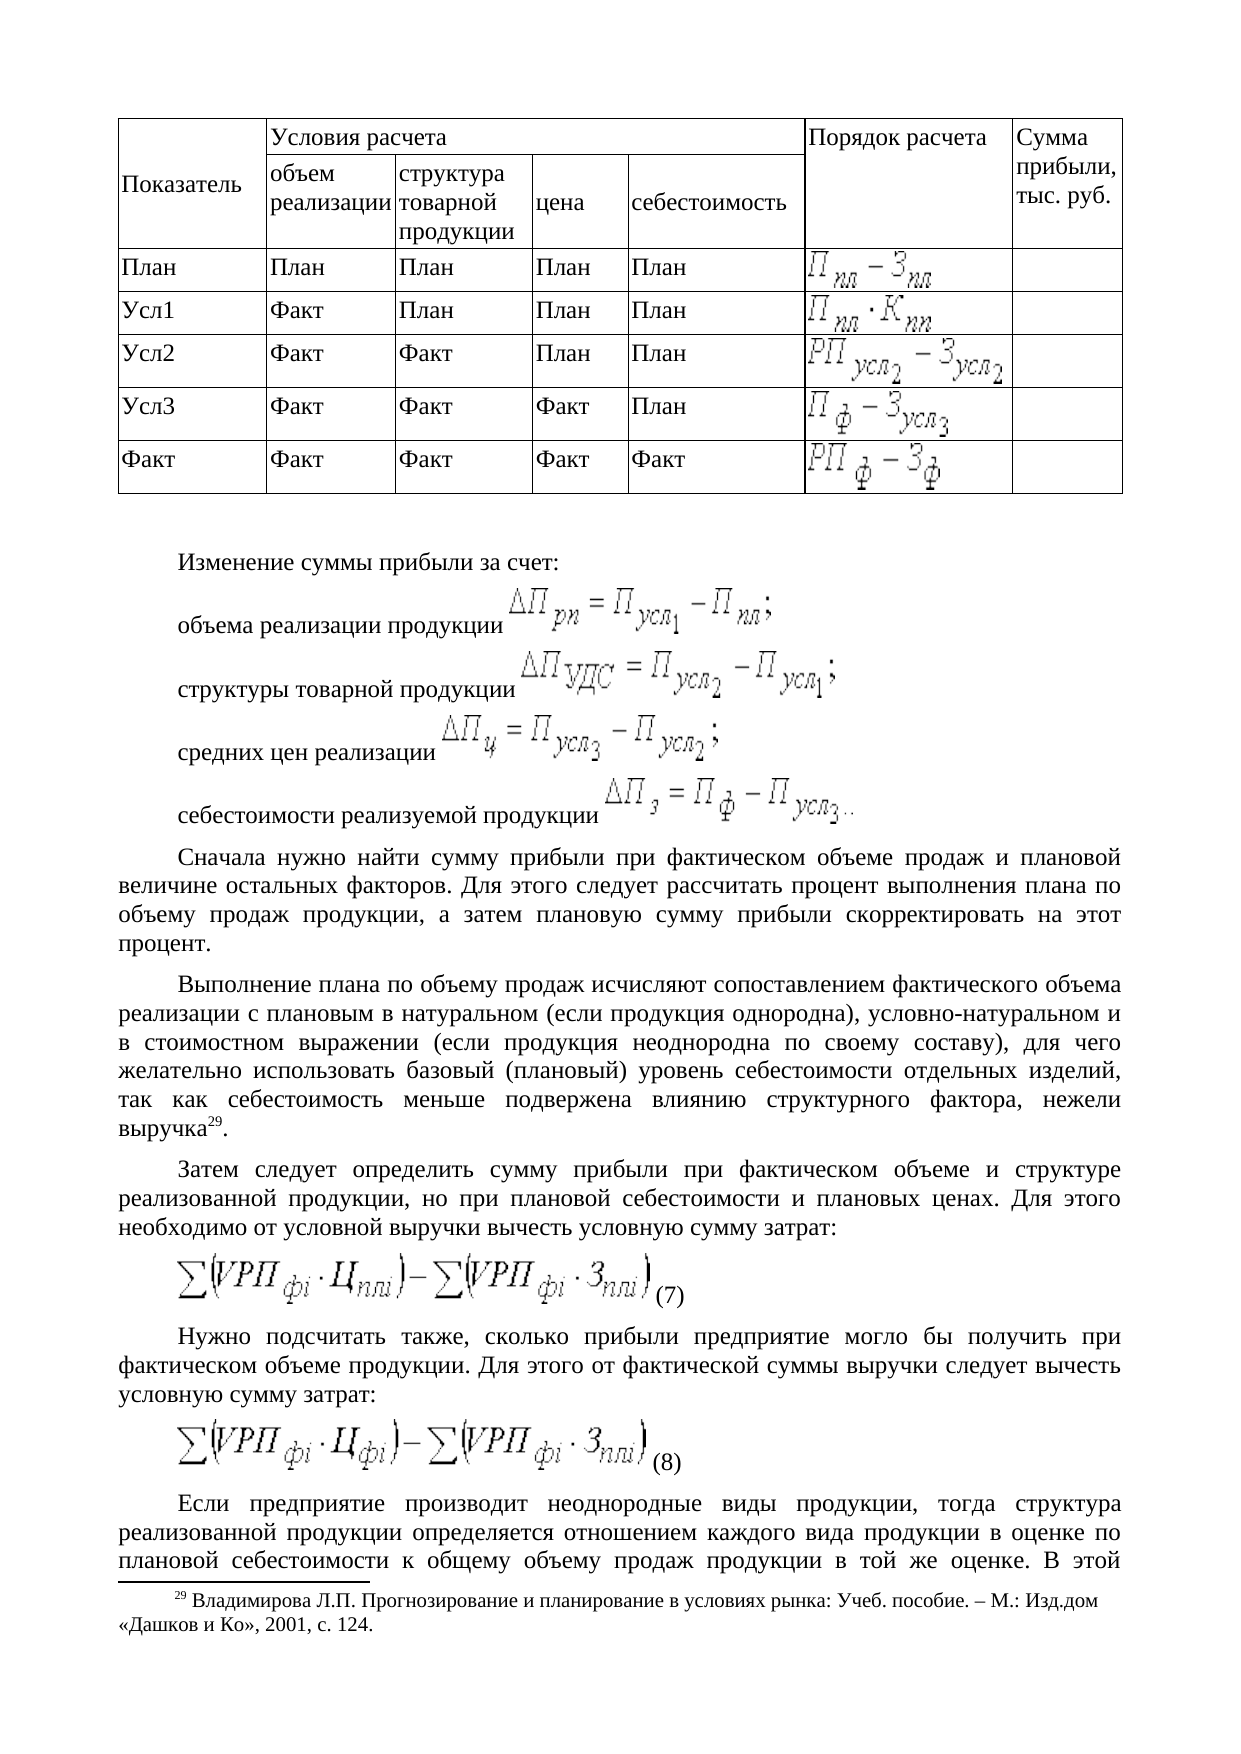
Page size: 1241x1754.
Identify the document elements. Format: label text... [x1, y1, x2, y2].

table_cell План [396, 249, 532, 291]
picture [808, 338, 1002, 384]
table_cell Факт [396, 388, 532, 440]
picture [808, 443, 940, 490]
table_cell Усл3 [119, 388, 266, 440]
text Сначала нужно найти сумму прибыли при фактическом объеме продаж и плановой величине остальных факторов. Для этого следует рассчитать процент выполнения плана по объему продаж продукции, а затем плановую сумму прибыли скорректировать на этот процент. [118, 842, 1122, 957]
table_cell Факт [267, 388, 395, 440]
table_cell [1013, 388, 1122, 440]
table_cell [806, 249, 1012, 291]
text объема реализации продукции [118, 588, 1122, 639]
table_cell План [629, 388, 804, 440]
table_cell Факт [267, 335, 395, 387]
table_cell себестоимость [629, 155, 804, 248]
table_cell [806, 388, 1012, 440]
table_cell [806, 441, 1012, 492]
picture [177, 1419, 646, 1470]
table_cell План [533, 292, 628, 334]
picture [808, 391, 948, 437]
picture [605, 778, 853, 824]
table_cell Факт [396, 441, 532, 492]
text Выполнение плана по объему продаж исчисляют сопоставлением фактического объема реализации с плановым в натуральном (если продукция однородна), условно-натуральном и в стоимостном выражении (если продукция неоднородна по своему составу), для чего желательно использовать базовый (плановый) уровень себестоимости отдельных изделий, так как себестоимость меньше подвержена влиянию структурного фактора, нежели выручка. [118, 969, 1122, 1142]
text Нужно подсчитать также, сколько прибыли предприятие могло бы получить при фактическом объеме продукции. Для этого от фактической суммы выручки следует вычесть условную сумму затрат: [118, 1321, 1122, 1407]
picture [808, 295, 931, 332]
table_cell Факт [533, 441, 628, 492]
picture [177, 1253, 650, 1304]
table_cell цена [533, 155, 628, 248]
table_cell [806, 292, 1012, 334]
table_cell Усл2 [119, 335, 266, 387]
table_cell [1013, 249, 1122, 291]
table_cell структура товарной продукции [396, 155, 532, 248]
table_cell План [267, 249, 395, 291]
table_header Порядок расчета [806, 119, 1012, 248]
picture [442, 715, 718, 761]
table_cell Усл1 [119, 292, 266, 334]
table_cell План [629, 292, 804, 334]
table_cell [1013, 441, 1122, 492]
table_header Показатель [119, 119, 266, 248]
table_cell Факт [267, 292, 395, 334]
text Изменение суммы прибыли за счет: [118, 547, 1122, 576]
table_cell Факт [396, 335, 532, 387]
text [118, 1488, 1122, 1574]
table_cell Факт [629, 441, 804, 492]
table_cell План [533, 249, 628, 291]
table_cell План [119, 249, 266, 291]
picture [521, 651, 835, 698]
table_cell [1013, 292, 1122, 334]
table_cell План [396, 292, 532, 334]
table_cell Факт [267, 441, 395, 492]
table_cell План [533, 335, 628, 387]
picture [808, 251, 931, 288]
picture [509, 588, 771, 634]
text себестоимости реализуемой продукции [118, 778, 1122, 829]
table_cell [1013, 335, 1122, 387]
table_header Условия расчета [267, 119, 804, 154]
text средних цен реализации [118, 715, 1122, 766]
text Затем следует определить сумму прибыли при фактическом объеме и структуре реализованной продукции, но при плановой себестоимости и плановых ценах. Для этого необходимо от условной выручки вычесть условную сумму затрат: [118, 1154, 1122, 1241]
table_cell объем реализации [267, 155, 395, 248]
table_cell Факт [533, 388, 628, 440]
table_cell План [629, 335, 804, 387]
table_header Сумма прибыли, тыс. руб. [1013, 119, 1122, 248]
table_cell План [629, 249, 804, 291]
table_cell Факт [119, 441, 266, 492]
table_cell [806, 335, 1012, 387]
